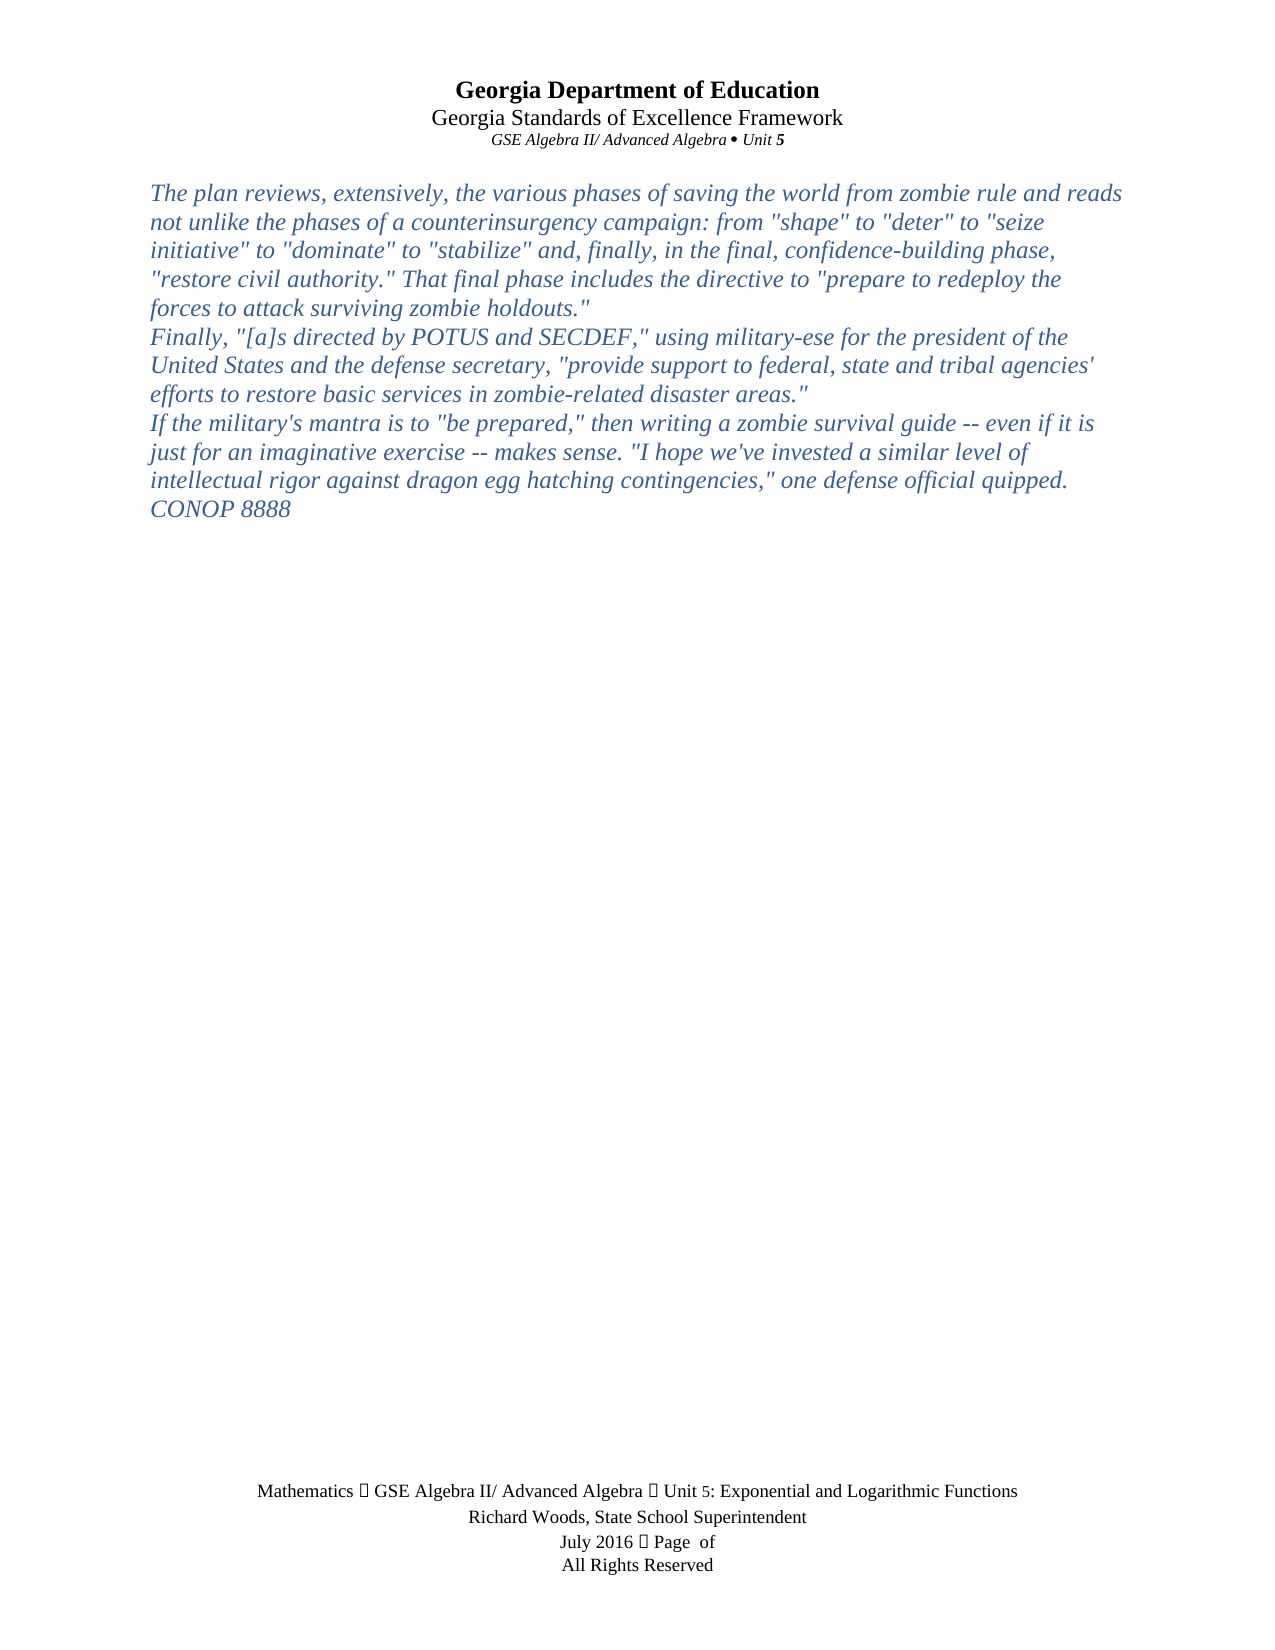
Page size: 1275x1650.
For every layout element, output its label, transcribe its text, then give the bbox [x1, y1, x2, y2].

text If the military's mantra is to "be prepared," then writing a zombie survival guide -- even if it is just for an imaginative exercise -- makes sense. "I hope we've invested a similar level of intellectual rigor against dragon egg hatching contingencies," one defense official quipped. [150, 408, 1125, 494]
text The plan reviews, extensively, the various phases of saving the world from zombie rule and reads not unlike the phases of a counterinsurgency campaign: from "shape" to "deter" to "seize initiative" to "dominate" to "stabilize" and, finally, in the final, confidence-building phase, "restore civil authority." That final phase includes the directive to "prepare to redeploy the forces to attack surviving zombie holdouts." [150, 178, 1125, 322]
text Finally, "[a]s directed by POTUS and SECDEF," using military-ese for the president of the United States and the defense secretary, "provide support to federal, state and tribal agencies' efforts to restore basic services in zombie-related disaster areas." [150, 322, 1125, 408]
text CONOP 8888 [150, 494, 1125, 523]
